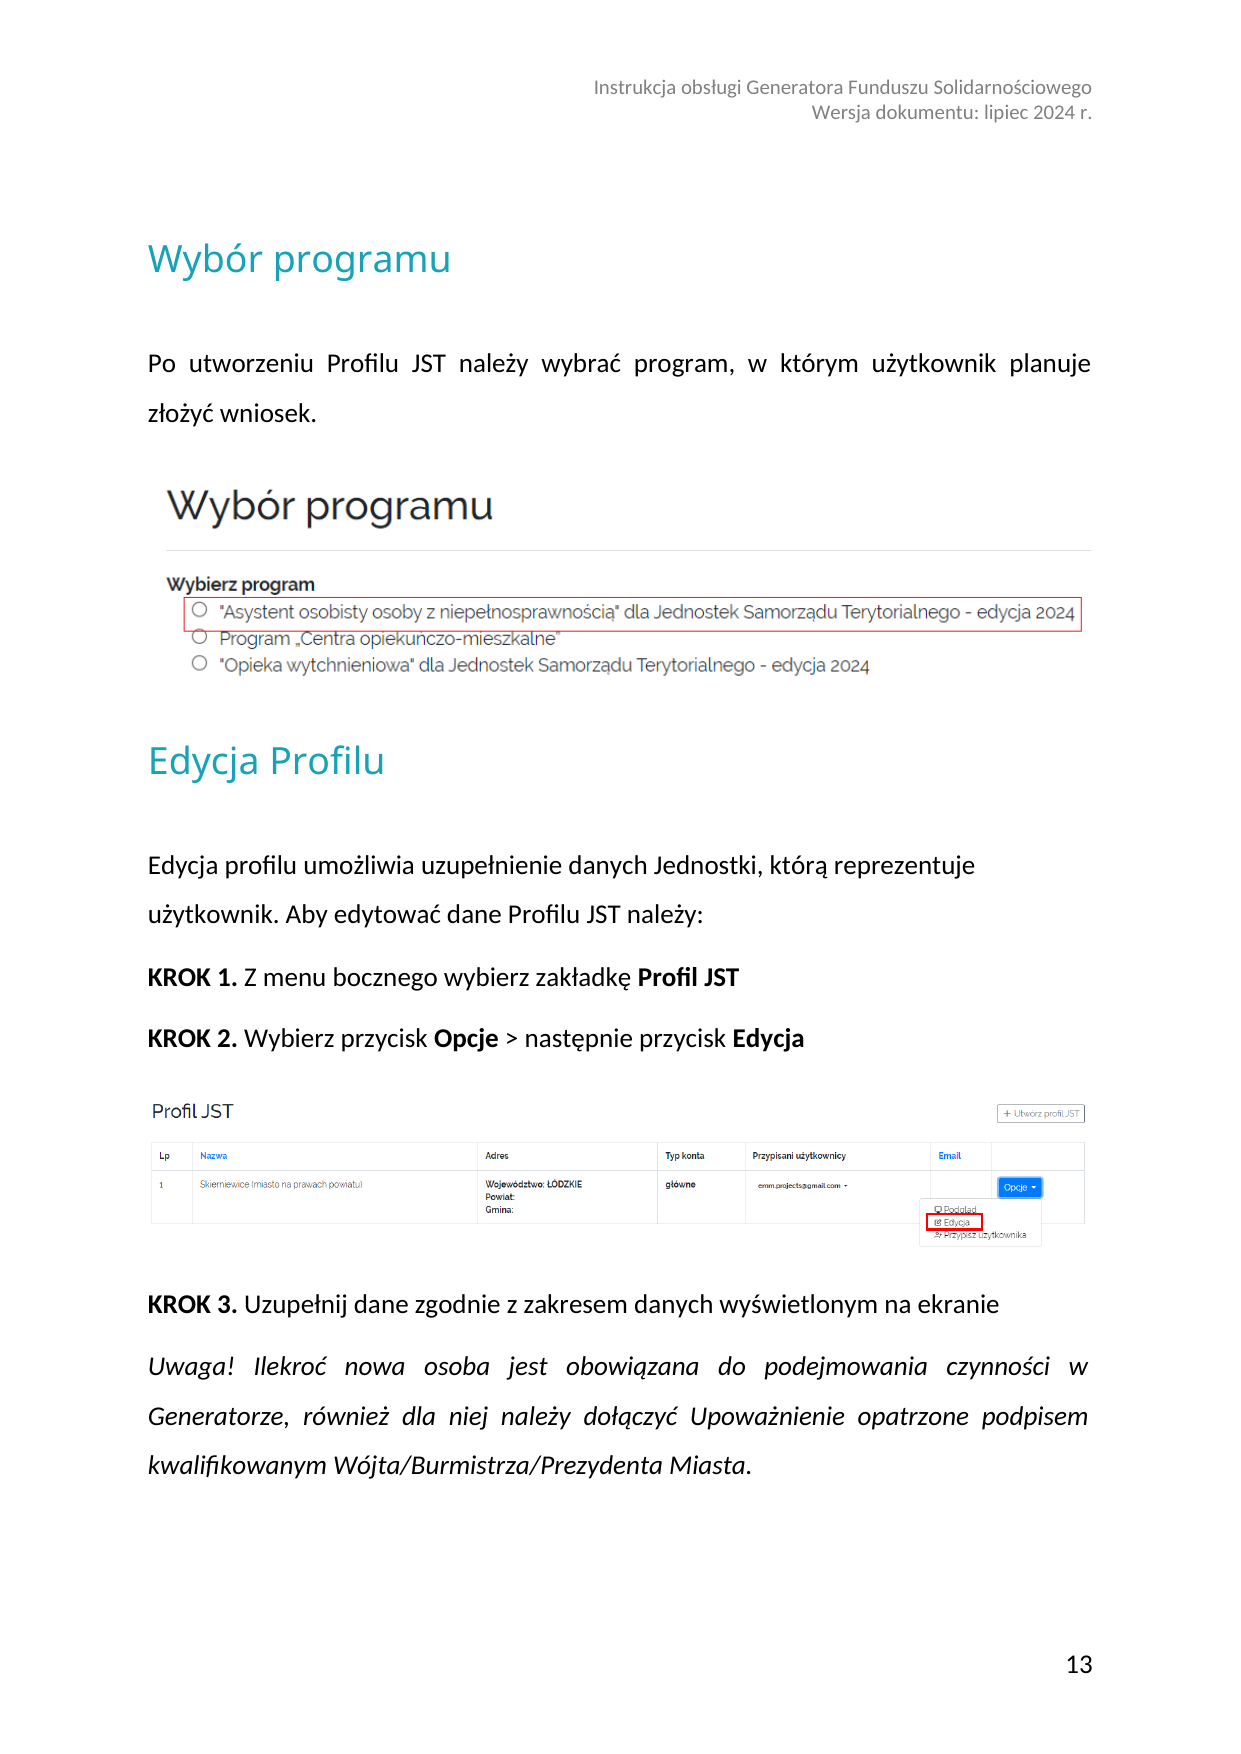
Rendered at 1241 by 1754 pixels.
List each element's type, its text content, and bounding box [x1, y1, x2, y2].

text Uwaga! Ilekroć nowa osoba jest obowiązana do podejmowania czynności w Generatorze, również dla niej należy dołączyć Upoważnienie opatrzone podpisem kwalifikowanym Wójta/Burmistrza/Prezydenta Miasta. [148, 1349, 1093, 1481]
picture [147, 457, 1092, 693]
picture [147, 1083, 1093, 1259]
text KROK 1. Z menu bocznego wybierz zakładkę Profil JST [148, 960, 1093, 993]
subtitle Wybór programu [148, 232, 1093, 283]
text Po utworzeniu Profilu JST należy wybrać program, w którym użytkownik planuje złożyć wniosek. [148, 346, 1093, 429]
subtitle Edycja Profilu [148, 734, 1093, 785]
text KROK 2. Wybierz przycisk Opcje > następnie przycisk Edycja [148, 1022, 1093, 1055]
text KROK 3. Uzupełnij dane zgodnie z zakresem danych wyświetlonym na ekranie [148, 1287, 1093, 1320]
text Edycja profilu umożliwia uzupełnienie danych Jednostki, którą reprezentuje użytkownik. Aby edytować dane Profilu JST należy: [148, 848, 1093, 931]
